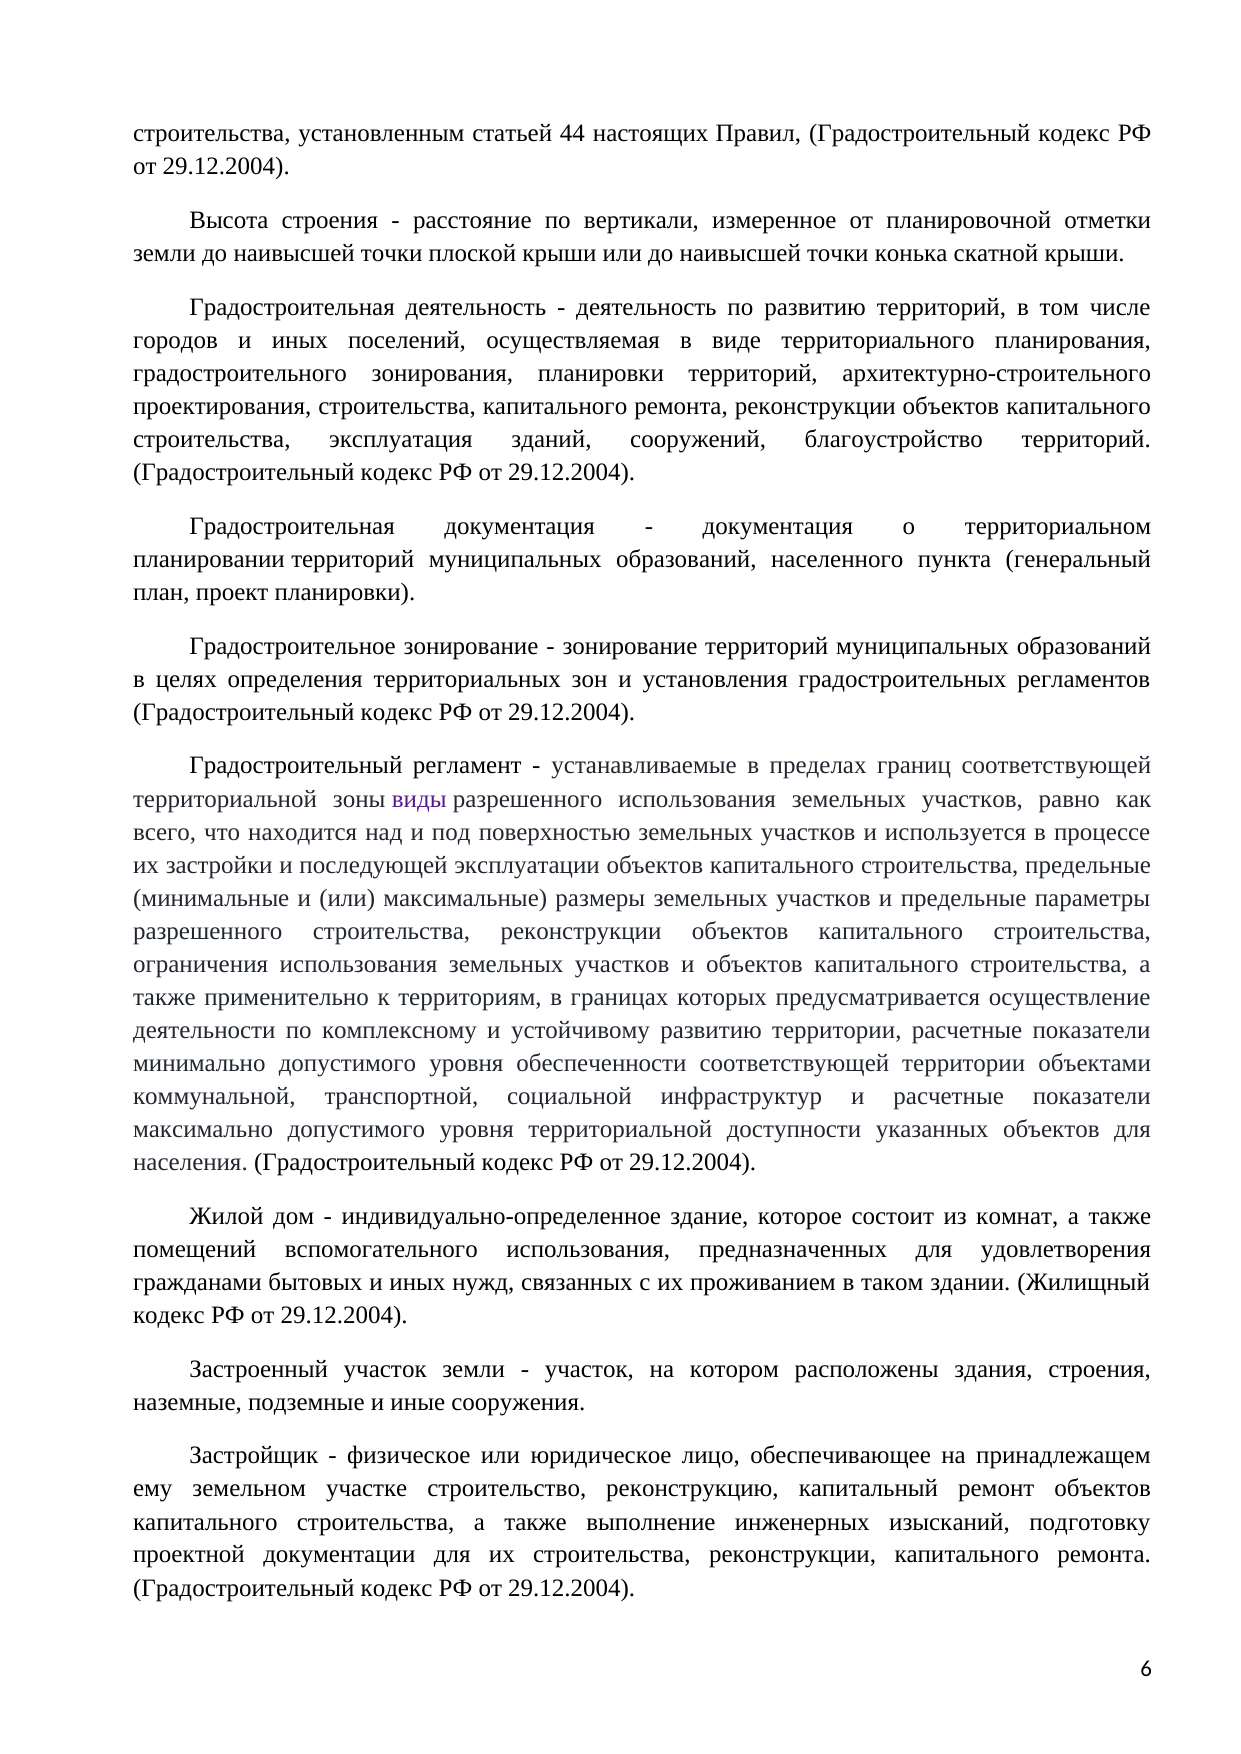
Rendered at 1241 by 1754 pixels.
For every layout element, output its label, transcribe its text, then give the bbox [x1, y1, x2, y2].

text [133, 118, 1152, 180]
text Градостроительная документация - документация о территориальном планировании территорий муниципальных образований, населенного пункта (генеральный план, проект планировки). [133, 511, 1152, 606]
text Градостроительная деятельность - деятельность по развитию территорий, в том числе городов и иных поселений, осуществляемая в виде территориального планирования, градостроительного зонирования, планировки территорий, архитектурно-строительного проектирования, строительства, капитального ремонта, реконструкции объектов капитального строительства, эксплуатация зданий, сооружений, благоустройство территорий. (Градостроительный кодекс РФ от 29.12.2004). [133, 292, 1152, 486]
text Застройщик - физическое или юридическое лицо, обеспечивающее на принадлежащем ему земельном участке строительство, реконструкцию, капитальный ремонт объектов капитального строительства, а также выполнение инженерных изысканий, подготовку проектной документации для их строительства, реконструкции, капитального ремонта. (Градостроительный кодекс РФ от 29.12.2004). [133, 1441, 1152, 1601]
text Застроенный участок земли - участок, на котором расположены здания, строения, наземные, подземные и иные сооружения. [133, 1354, 1152, 1415]
text Жилой дом - индивидуально-определенное здание, которое состоит из комнат, а также помещений вспомогательного использования, предназначенных для удовлетворения гражданами бытовых и иных нужд, связанных с их проживанием в таком здании. (Жилищный кодекс РФ от 29.12.2004). [133, 1201, 1152, 1328]
text Высота строения - расстояние по вертикали, измеренное от планировочной отметки земли до наивысшей точки плоской крыши или до наивысшей точки конька скатной крыши. [133, 205, 1152, 267]
text Градостроительное зонирование - зонирование территорий муниципальных образований в целях определения территориальных зон и установления градостроительных регламентов (Градостроительный кодекс РФ от 29.12.2004). [133, 631, 1152, 726]
